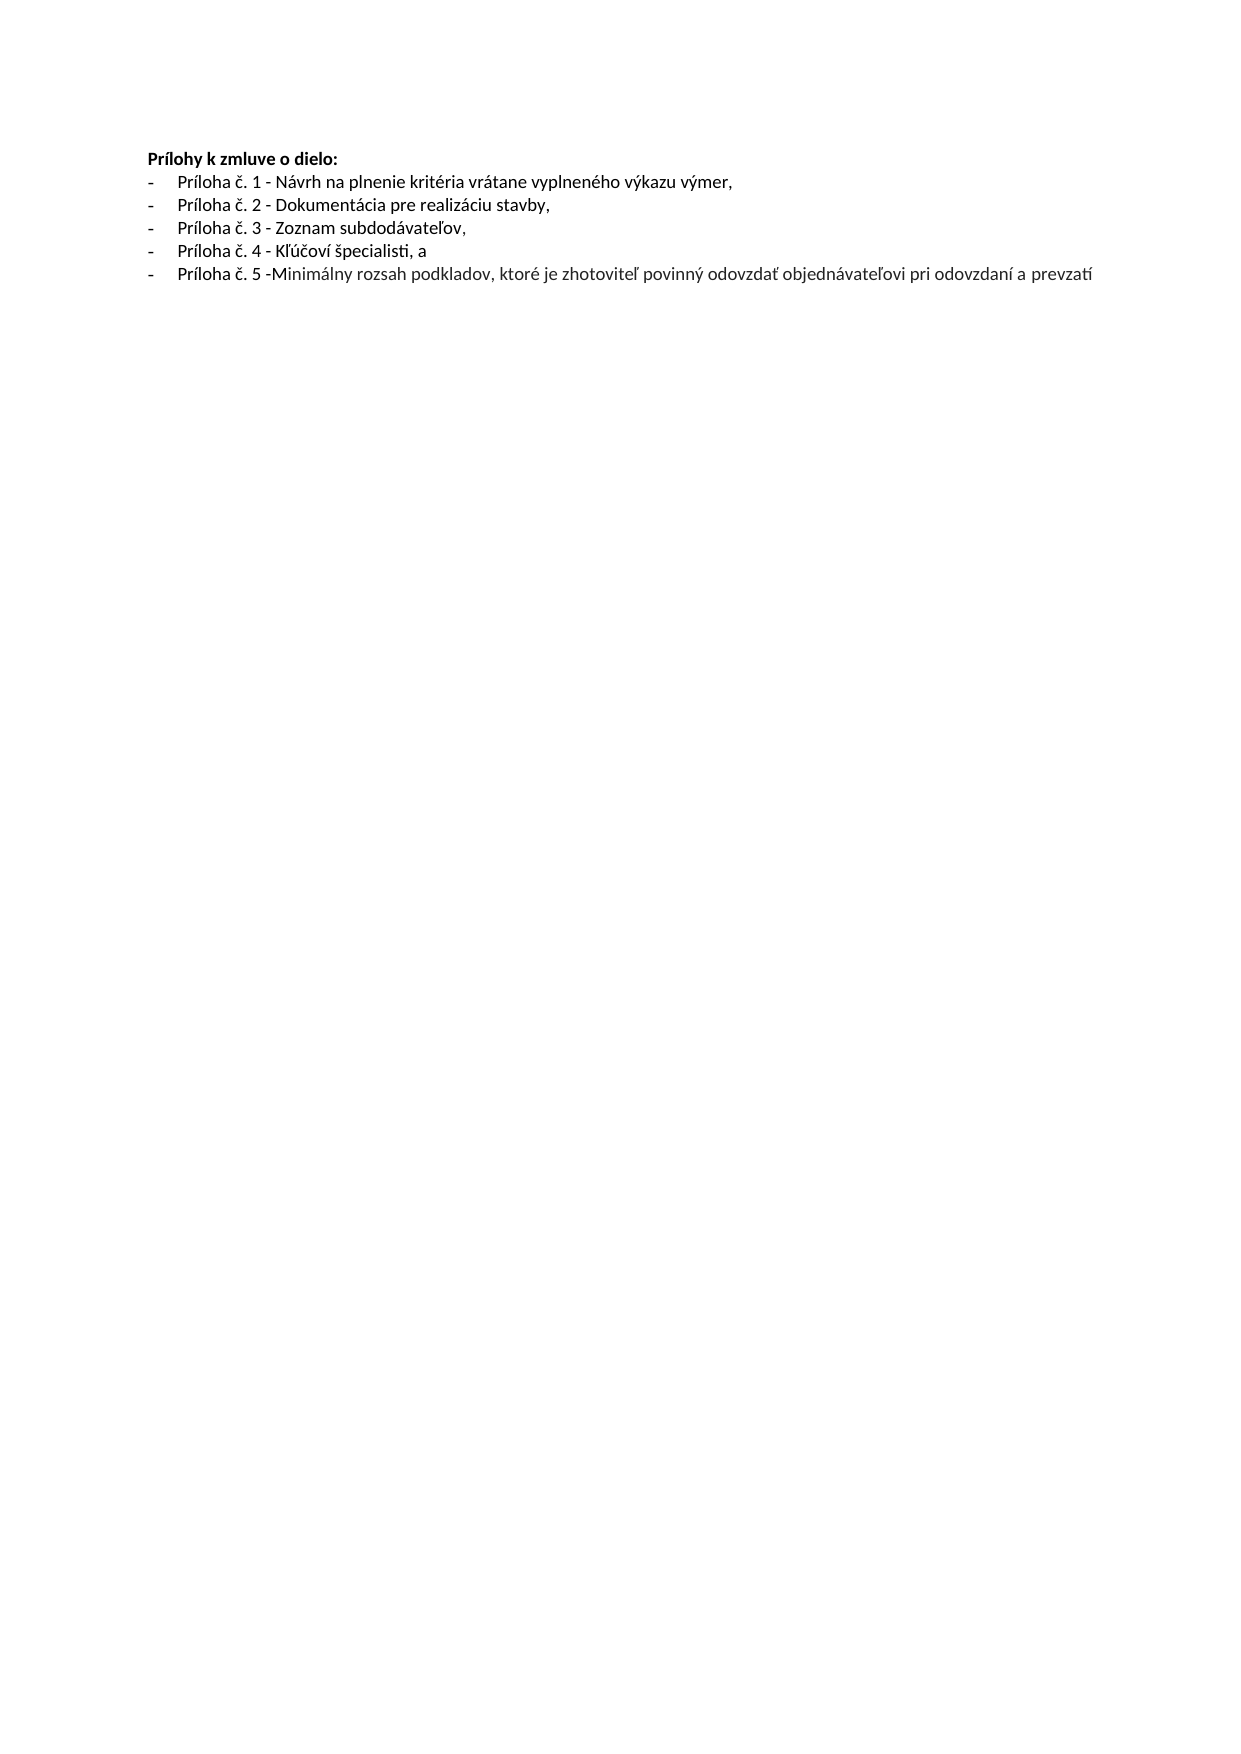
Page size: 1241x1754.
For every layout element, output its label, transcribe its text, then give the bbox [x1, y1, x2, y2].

list Príloha č. 3 - Zoznam subdodávateľov, [148, 216, 1093, 239]
list Príloha č. 2 - Dokumentácia pre realizáciu stavby, [148, 193, 1093, 216]
list Príloha č. 5 -Minimálny rozsah podkladov, ktoré je zhotoviteľ povinný odovzdať objednávateľovi pri odovzdaní a prevzatí [148, 262, 1093, 285]
list Príloha č. 4 - Kľúčoví špecialisti, a [148, 239, 1093, 262]
text Prílohy k zmluve o dielo: [148, 148, 1093, 171]
list Príloha č. 1 - Návrh na plnenie kritéria vrátane vyplneného výkazu výmer, [148, 171, 1093, 193]
